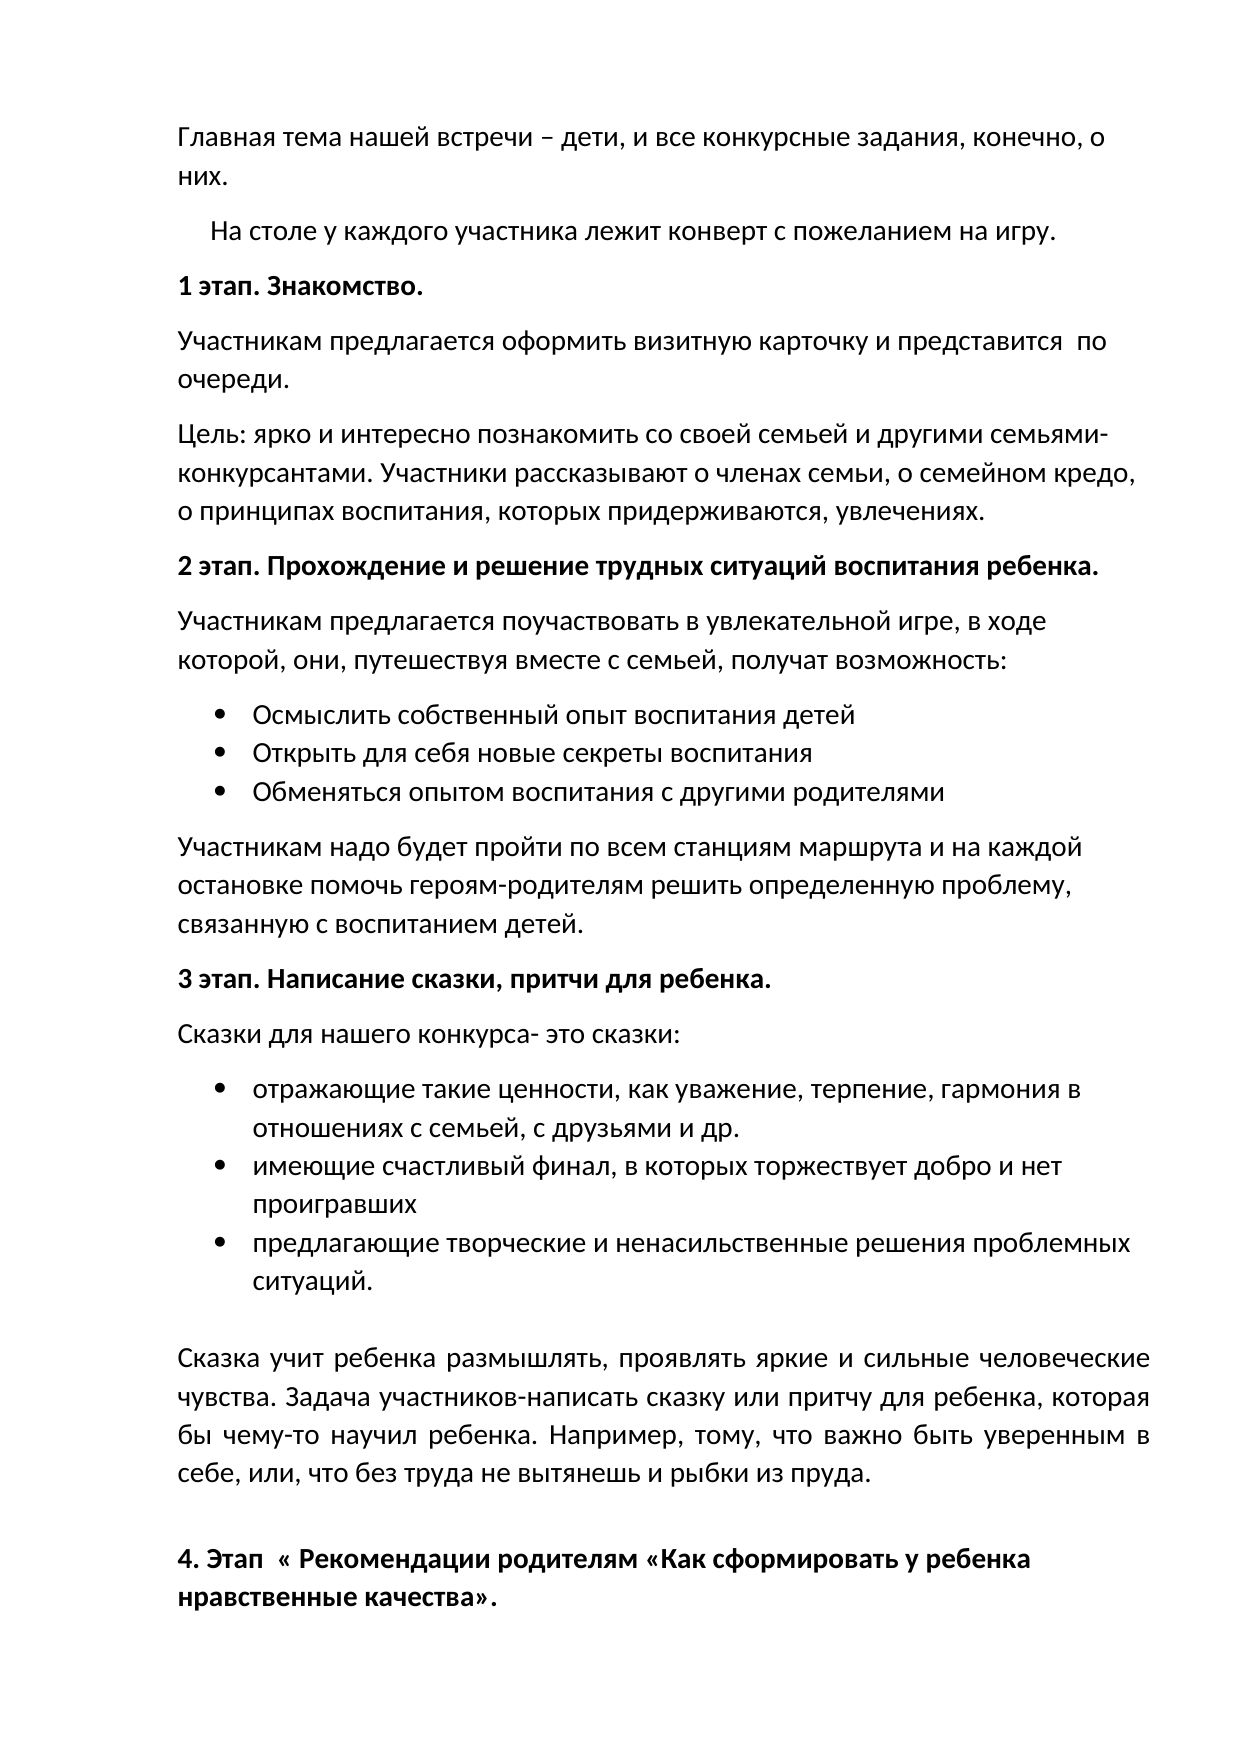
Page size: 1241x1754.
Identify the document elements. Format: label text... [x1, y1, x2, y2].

list Открыть для себя новые секреты воспитания [215, 734, 1152, 770]
list имеющие счастливый финал, в которых торжествует добро и нет проигравших [215, 1147, 1152, 1221]
text Сказки для нашего конкурса- это сказки: [177, 1015, 1152, 1051]
list Сказка учит ребенка размышлять, проявлять яркие и сильные человеческие чувства. Задача участников-написать сказку или притчу для ребенка, которая бы чему-то научил ребенка. Например, тому, что важно быть уверенным в себе, или, что без труда не вытянешь и рыбки из пруда. [177, 1339, 1152, 1490]
text 1 этап. Знакомство. [177, 267, 1152, 302]
text Участникам предлагается поучаствовать в увлекательной игре, в ходе которой, они, путешествуя вместе с семьей, получат возможность: [177, 602, 1152, 677]
text 3 этап. Написание сказки, притчи для ребенка. [177, 960, 1152, 996]
text 4. Этап « Рекомендации родителям «Как сформировать у ребенка нравственные качества». [177, 1540, 1152, 1614]
text 2 этап. Прохождение и решение трудных ситуаций воспитания ребенка. [177, 547, 1152, 583]
list Осмыслить собственный опыт воспитания детей [215, 696, 1152, 732]
text Главная тема нашей встречи – дети, и все конкурсные задания, конечно, о них. [177, 118, 1152, 192]
list отражающие такие ценности, как уважение, терпение, гармония в отношениях с семьей, с друзьями и др. [215, 1070, 1152, 1144]
list предлагающие творческие и ненасильственные решения проблемных ситуаций. [215, 1224, 1152, 1298]
list Обменяться опытом воспитания с другими родителями [215, 773, 1152, 808]
text На столе у каждого участника лежит конверт с пожеланием на игру. [177, 212, 1152, 247]
text Участникам предлагается оформить визитную карточку и представится по очереди. [177, 322, 1152, 396]
text Участникам надо будет пройти по всем станциям маршрута и на каждой остановке помочь героям-родителям решить определенную проблему, связанную с воспитанием детей. [177, 828, 1152, 941]
text Цель: ярко и интересно познакомить со своей семьей и другими семьями-конкурсантами. Участники рассказывают о членах семьи, о семейном кредо, о принципах воспитания, которых придерживаются, увлечениях. [177, 415, 1152, 528]
